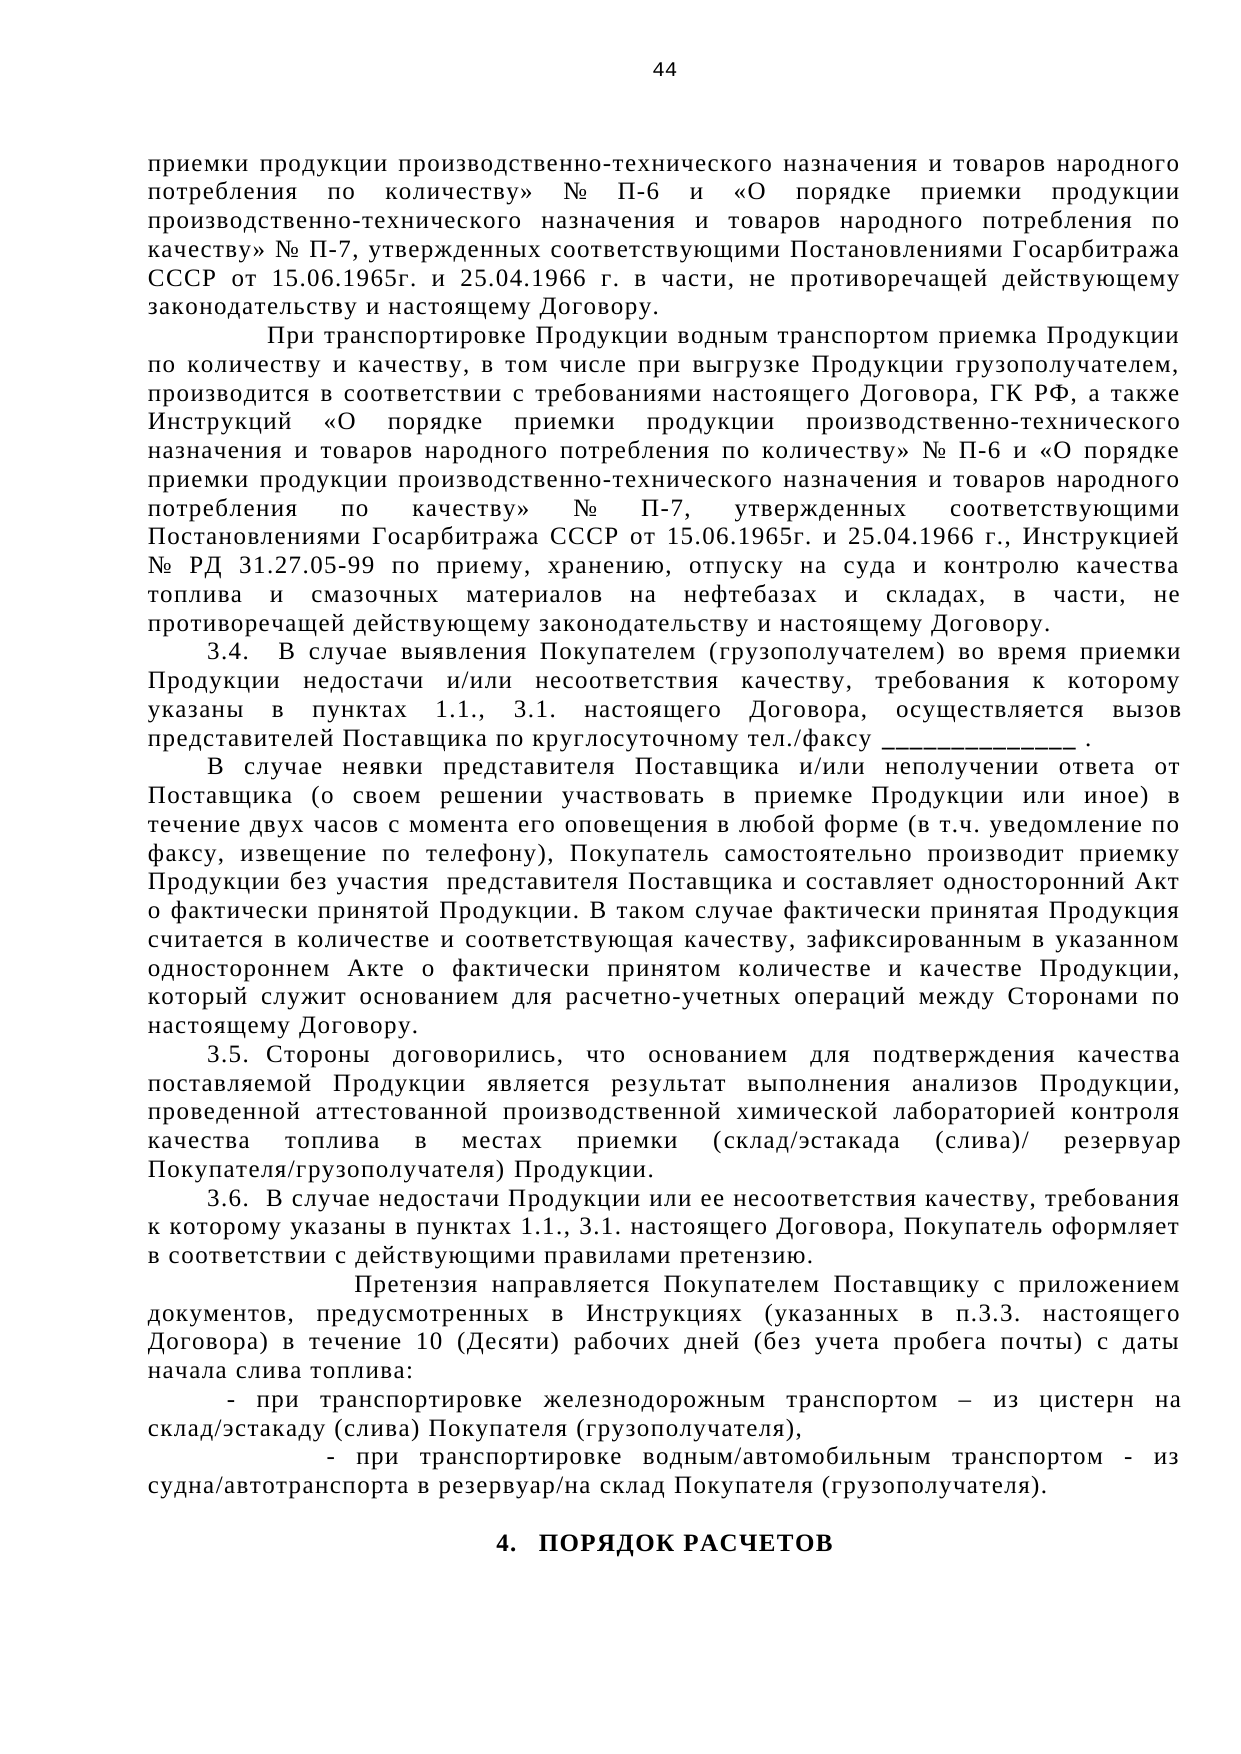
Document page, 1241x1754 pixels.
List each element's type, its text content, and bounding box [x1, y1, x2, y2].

text В случае неявки представителя Поставщика и/или неполучении ответа от Поставщика (о своем решении участвовать в приемке Продукции или иное) в течение двух часов с момента его оповещения в любой форме (в т.ч. уведомление по факсу, извещение по телефону), Покупатель самостоятельно производит приемку Продукции без участия представителя Поставщика и составляет односторонний Акт о фактически принятой Продукции. В таком случае фактически принятая Продукция считается в количестве и соответствующая качеству, зафиксированным в указанном одностороннем Акте о фактически принятом количестве и качестве Продукции, который служит основанием для расчетно-учетных операций между Сторонами по настоящему Договору. [148, 751, 1181, 1039]
text - при транспортировке водным/автомобильным транспортом - из судна/автотранспорта в резервуар/на склад Покупателя (грузополучателя). [148, 1441, 1181, 1499]
text - при транспортировке железнодорожным транспортом – из цистерн на склад/эстакаду (слива) Покупателя (грузополучателя), [148, 1384, 1181, 1441]
text Претензия направляется Покупателем Поставщику с приложением документов, предусмотренных в Инструкциях (указанных в п.3.3. настоящего Договора) в течение 10 (Десяти) рабочих дней (без учета пробега почты) с даты начала слива топлива: [148, 1269, 1181, 1384]
list Стороны договорились, что основанием для подтверждения качества поставляемой Продукции является результат выполнения анализов Продукции, проведенной аттестованной производственной химической лабораторией контроля качества топлива в местах приемки (склад/эстакада (слива)/ резервуар Покупателя/грузополучателя) Продукции. [148, 1039, 1181, 1183]
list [148, 148, 1181, 320]
list В случае недостачи Продукции или ее несоответствия качеству, требования к которому указаны в пунктах 1.1., 3.1. настоящего Договора, Покупатель оформляет в соответствии с действующими правилами претензию. [148, 1183, 1181, 1269]
list В случае выявления Покупателем (грузополучателем) во время приемки Продукции недостачи и/или несоответствия качеству, требования к которому указаны в пунктах 1.1., 3.1. настоящего Договора, осуществляется вызов представителей Поставщика по круглосуточному тел./факсу ______________ . [148, 636, 1181, 751]
list ПОРЯДОК РАСЧЕТОВ [148, 1528, 1181, 1556]
text При транспортировке Продукции водным транспортом приемка Продукции по количеству и качеству, в том числе при выгрузке Продукции грузополучателем, производится в соответствии с требованиями настоящего Договора, ГК РФ, а также Инструкций «О порядке приемки продукции производственно-технического назначения и товаров народного потребления по количеству» № П-6 и «О порядке приемки продукции производственно-технического назначения и товаров народного потребления по качеству» № П-7, утвержденных соответствующими Постановлениями Госарбитража СССР от 15.06.1965г. и 25.04.1966 г., Инструкцией № РД 31.27.05-99 по приему, хранению, отпуску на суда и контролю качества топлива и смазочных материалов на нефтебазах и складах, в части, не противоречащей действующему законодательству и настоящему Договору. [148, 320, 1181, 636]
